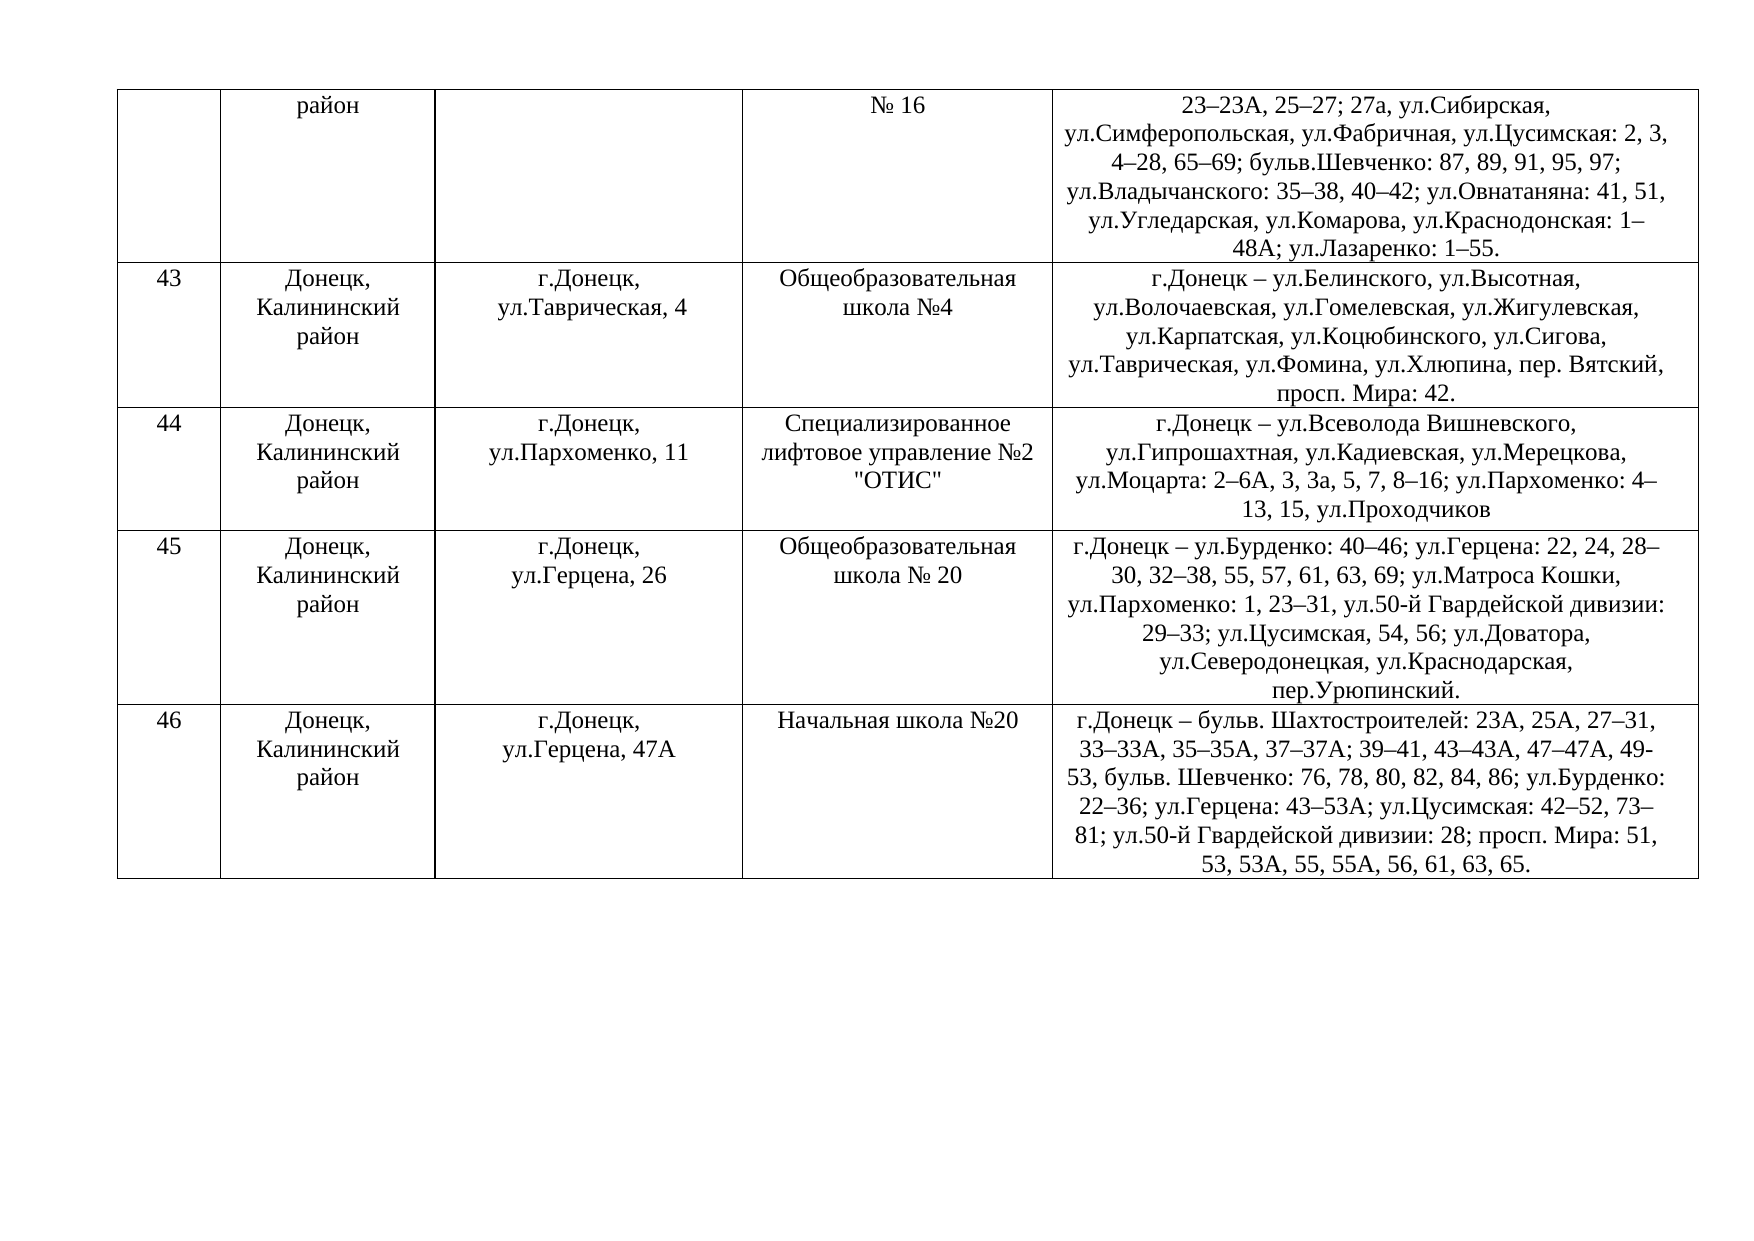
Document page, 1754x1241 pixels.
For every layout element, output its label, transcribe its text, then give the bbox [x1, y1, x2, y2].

table_cell Общеобразовательная школа № 20 [743, 531, 1052, 704]
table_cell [221, 705, 434, 877]
table_cell Специализированное лифтовое управление №2 "ОТИС" [743, 408, 1052, 530]
table_cell 45 [118, 531, 220, 704]
table_cell Начальная школа №20 [743, 705, 1052, 877]
table_cell г.Донецк – ул.Бурденко: 40–46; ул.Герцена: 22, 24, 28–30, 32–38, 55, 57, 61, 63, 69; ул.Матроса Кошки, ул.Пархоменко: 1, 23–31, ул.50-й Гвардейской дивизии: 29–33; ул.Цусимская, 54, 56; ул.Доватора, ул.Северодонецкая, ул.Краснодарская, пер.Урюпинский. [1053, 531, 1698, 704]
table_cell Донецк, Калининский район [221, 408, 434, 530]
table_cell г.Донецк, ул.Герцена, 47А [436, 705, 742, 877]
table_cell 43 [118, 263, 220, 407]
table_cell 44 [118, 408, 220, 530]
table_cell г.Донецк, ул.Таврическая, 4 [436, 263, 742, 407]
table_cell 46 [118, 705, 220, 877]
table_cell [743, 90, 1052, 262]
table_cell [436, 90, 742, 262]
table_cell Общеобразовательная школа №4 [743, 263, 1052, 407]
table_cell Донецк, Калининский район [221, 531, 434, 704]
table_cell г.Донецк – ул.Всеволода Вишневского, ул.Гипрошахтная, ул.Кадиевская, ул.Мерецкова, ул.Моцарта: 2–6А, 3, 3а, 5, 7, 8–16; ул.Пархоменко: 4–13, 15, ул.Проходчиков [1053, 408, 1698, 530]
table_cell г.Донецк, ул.Пархоменко, 11 [436, 408, 742, 530]
table_cell г.Донецк, ул.Герцена, 26 [436, 531, 742, 704]
table_cell г.Донецк – ул.Белинского, ул.Высотная, ул.Волочаевская, ул.Гомелевская, ул.Жигулевская, ул.Карпатская, ул.Коцюбинского, ул.Сигова, ул.Таврическая, ул.Фомина, ул.Хлюпина, пер. Вятский, просп. Мира: 42. [1053, 263, 1698, 407]
table_cell Донецк, Калининский район [221, 263, 434, 407]
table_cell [1053, 90, 1698, 262]
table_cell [221, 90, 434, 262]
table_cell г.Донецк – бульв. Шахтостроителей: 23А, 25А, 27–31, 33–33А, 35–35А, 37–37А; 39–41, 43–43А, 47–47А, 49-53, бульв. Шевченко: 76, 78, 80, 82, 84, 86; ул.Бурденко: 22–36; ул.Герцена: 43–53А; ул.Цусимская: 42–52, 73–81; ул.50-й Гвардейской дивизии: 28; просп. Мира: 51, 53, 53А, 55, 55А, 56, 61, 63, 65. [1053, 705, 1698, 877]
table_cell 42 [118, 90, 220, 262]
